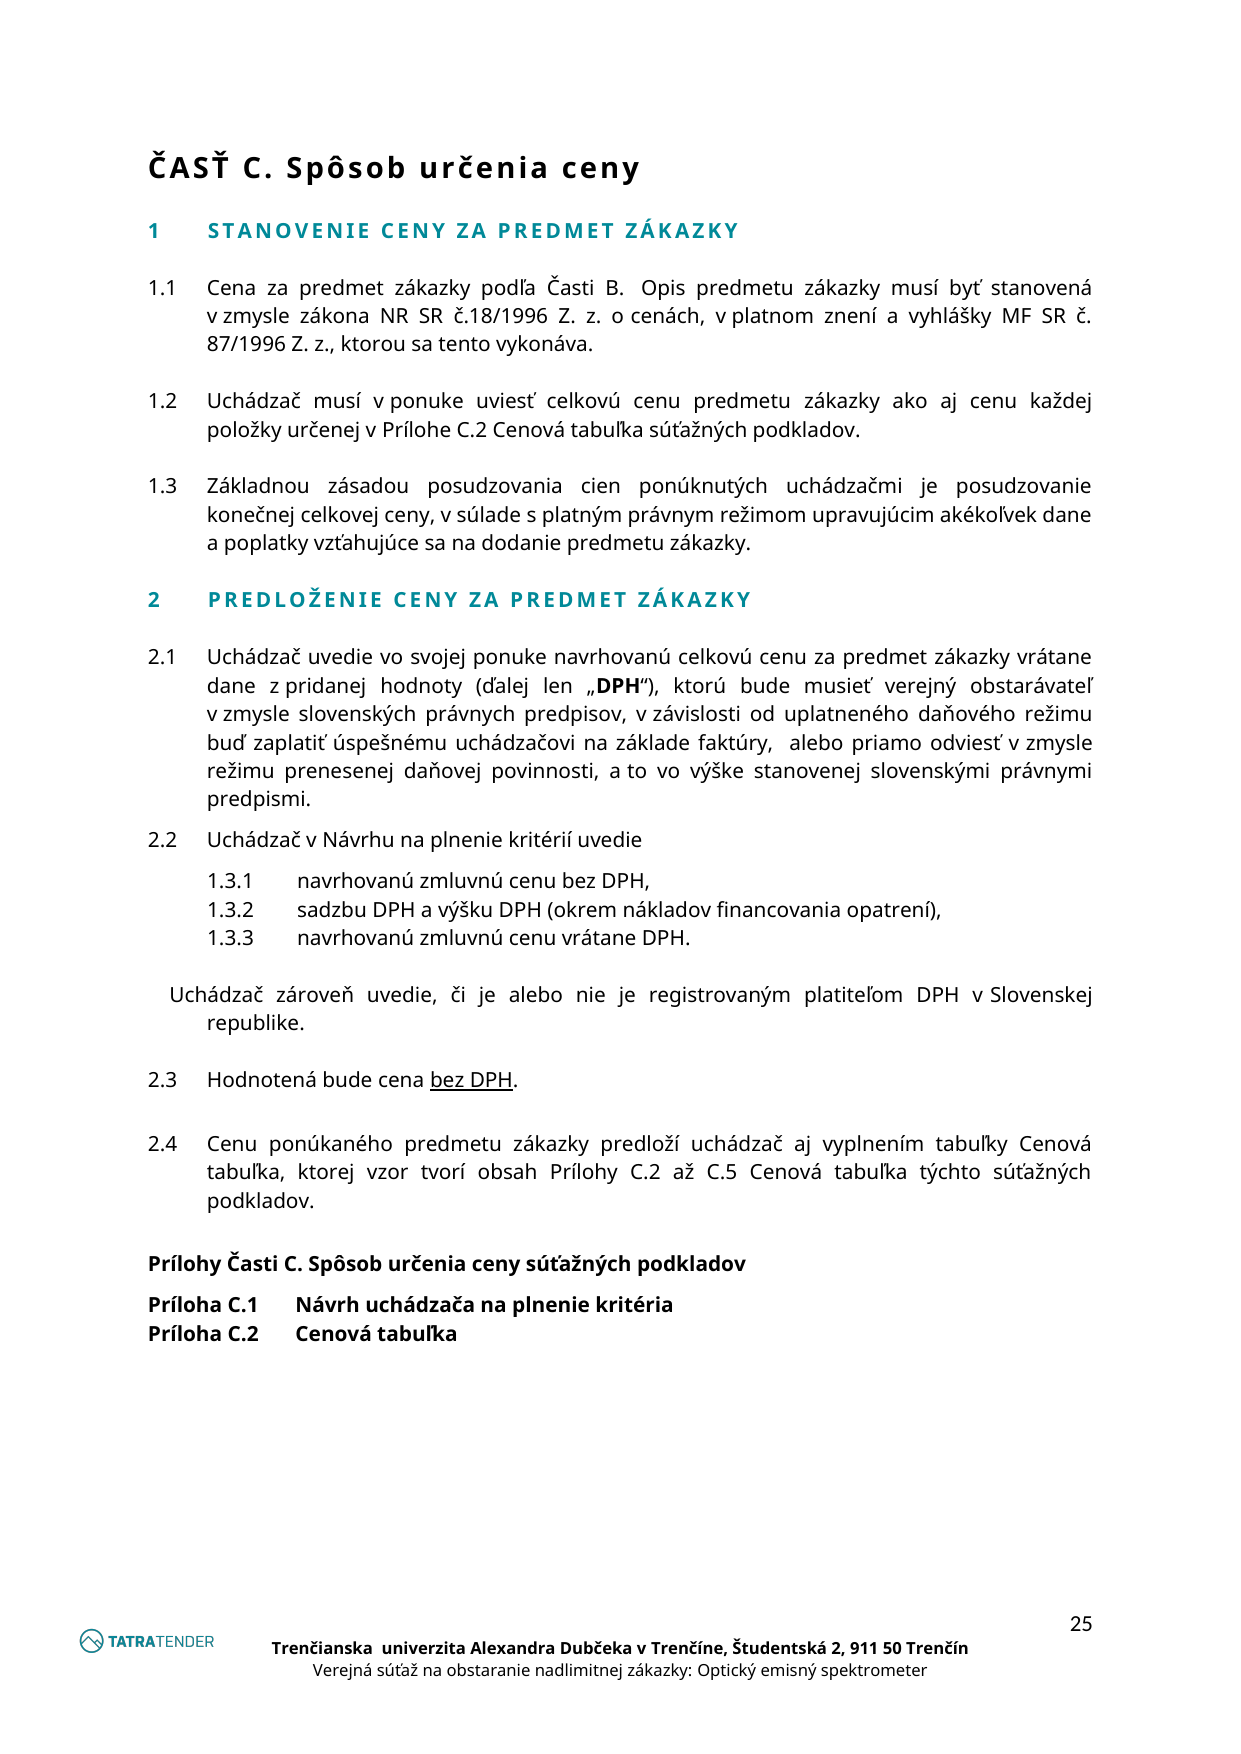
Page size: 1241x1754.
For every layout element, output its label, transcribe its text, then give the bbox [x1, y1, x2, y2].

subtitle Základnou zásadou posudzovania cien ponúknutých uchádzačmi je posudzovanie konečnej celkovej ceny, v súlade s platným právnym režimom upravujúcim akékoľvek dane a poplatky vzťahujúce sa na dodanie predmetu zákazky. [148, 472, 1093, 557]
subtitle sadzbu DPH a výšku DPH (okrem nákladov financovania opatrení), [207, 895, 1093, 923]
subtitle Cena za predmet zákazky podľa Časti B. Opis predmetu zákazky musí byť stanovená v zmysle zákona NR SR č.18/1996 Z. z. o cenách, v platnom znení a vyhlášky MF SR č. 87/1996 Z. z., ktorou sa tento vykonáva. [148, 273, 1093, 358]
subtitle Uchádzač uvedie vo svojej ponuke navrhovanú celkovú cenu za predmet zákazky vrátane dane z pridanej hodnoty (ďalej len „DPH“), ktorú bude musieť verejný obstarávateľ v zmysle slovenských právnych predpisov, v závislosti od uplatneného daňového režimu buď zaplatiť úspešnému uchádzačovi na základe faktúry, alebo priamo odviesť v zmysle režimu prenesenej daňovej povinnosti, a to vo výške stanovenej slovenskými právnymi predpismi. [148, 642, 1093, 813]
list Predloženie ceny za predmet zákazky [148, 585, 1093, 614]
subtitle navrhovanú zmluvnú cenu bez DPH, [207, 866, 1093, 895]
subtitle Uchádzač v Návrhu na plnenie kritérií uvedie [148, 825, 1093, 854]
text Uchádzač zároveň uvedie, či je alebo nie je registrovaným platiteľom DPH v Slovenskej republike. [169, 980, 1093, 1037]
list Stanovenie ceny za predmet zákazky [148, 216, 1093, 244]
subtitle Cenu ponúkaného predmetu zákazky predloží uchádzač aj vyplnením tabuľky Cenová tabuľka, ktorej vzor tvorí obsah Prílohy C.2 až C.5 Cenová tabuľka týchto súťažných podkladov. [148, 1129, 1093, 1214]
subtitle navrhovanú zmluvnú cenu vrátane DPH. [207, 923, 1093, 952]
text ČASŤ C. Spôsob určenia ceny [148, 148, 1093, 187]
subtitle Hodnotená bude cena bez DPH. [148, 1065, 1093, 1094]
subtitle Uchádzač musí v ponuke uviesť celkovú cenu predmetu zákazky ako aj cenu každej položky určenej v Prílohe C.2 Cenová tabuľka súťažných podkladov. [148, 386, 1093, 443]
picture [77, 1617, 224, 1662]
text Prílohy Časti C. Spôsob určenia ceny súťažných podkladov [148, 1249, 1093, 1278]
text Príloha C.1 Návrh uchádzača na plnenie kritéria [148, 1291, 1093, 1319]
text Príloha C.2 Cenová tabuľka [148, 1319, 1093, 1347]
